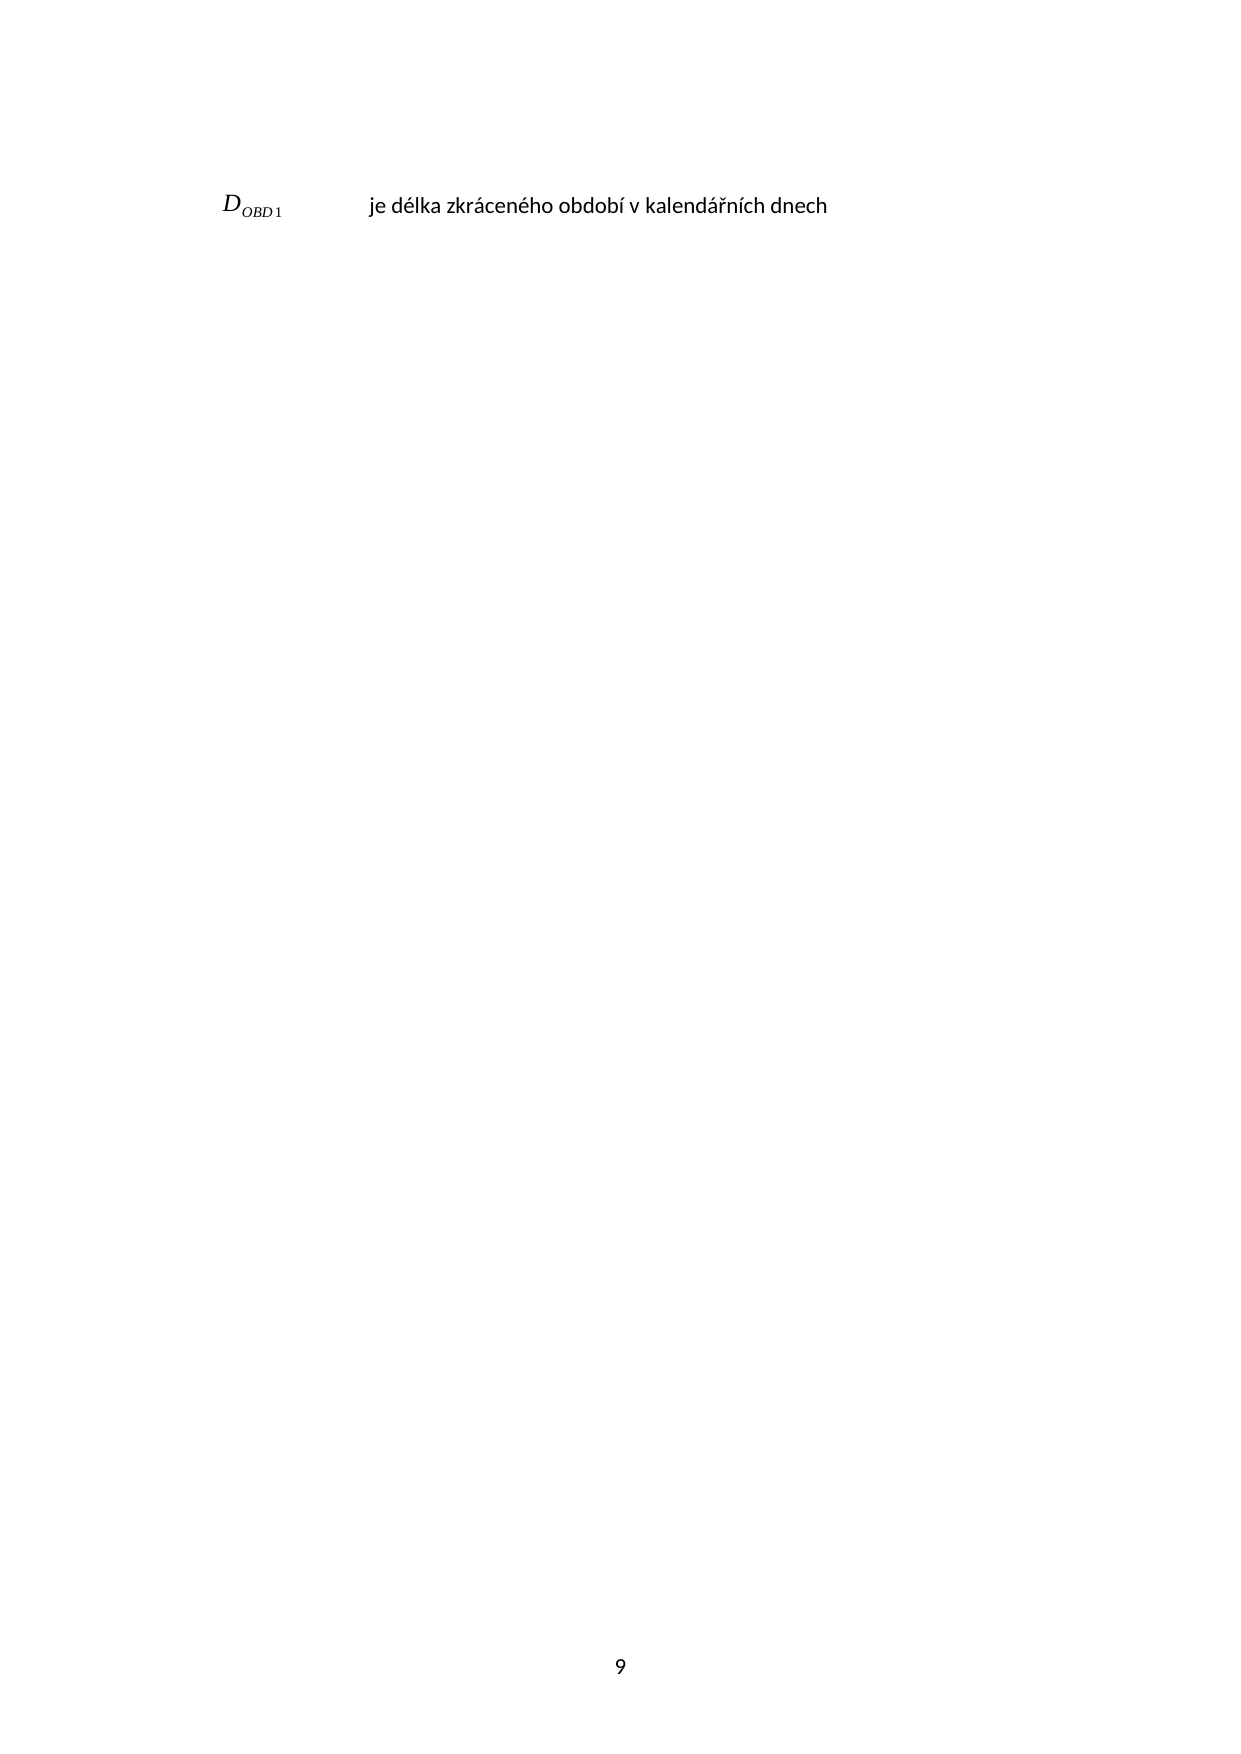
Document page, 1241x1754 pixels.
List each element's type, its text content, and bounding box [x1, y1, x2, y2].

text je délka zkráceného období v kalendářních dnech [221, 189, 1093, 221]
